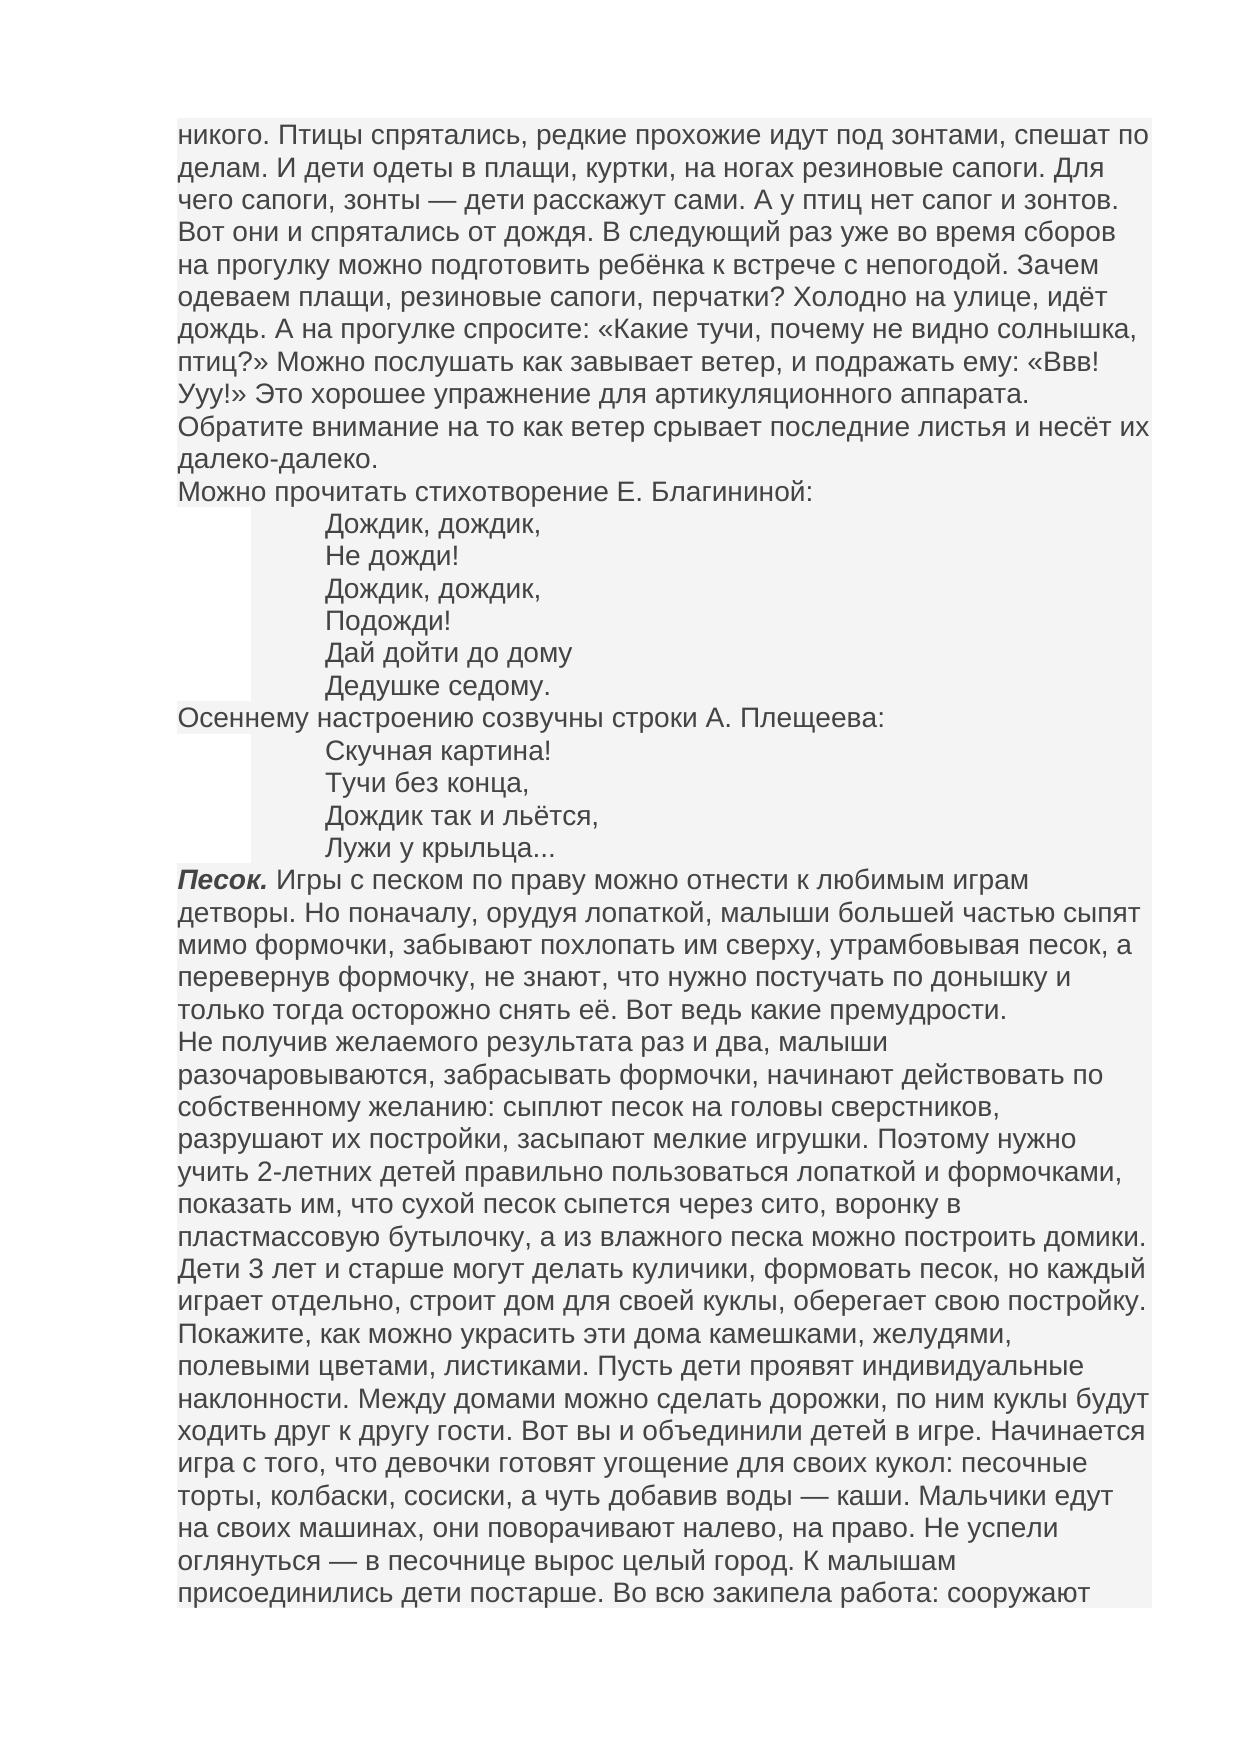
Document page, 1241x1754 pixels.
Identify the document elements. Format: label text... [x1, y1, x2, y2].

text Осеннему настроению созвучны строки А. Плещеева: [177, 701, 1152, 734]
text Песок. Игры с песком по праву можно отнести к любимым играм детворы. Но поначалу, орудуя лопаткой, малыши большей частью сыпят мимо формочки, забывают похлопать им сверху, утрамбовывая песок, а перевернув формочку, не знают, что нужно постучать по донышку и только тогда осторожно снять её. Вот ведь какие премудрости. [177, 863, 1152, 1025]
text Можно прочитать стихотворение Е. Благининой: [177, 474, 1152, 507]
text Лужи у крыльца... [251, 831, 1152, 863]
text Дождик, дождик, [251, 507, 1152, 539]
text Дождик, дождик, [251, 572, 1152, 604]
text Не получив желаемого результата раз и два, малыши разочаровываются, забрасывать формочки, начинают действовать по собственному желанию: сыплют песок на головы сверстников, разрушают их постройки, засыпают мелкие игрушки. Поэтому нужно учить 2-летних детей правильно пользоваться лопаткой и формочками, показать им, что сухой песок сыпется через сито, воронку в пластмассовую бутылочку, а из влажного песка можно построить домики. [177, 1025, 1152, 1252]
text Скучная картина! [251, 734, 1152, 766]
text Дай дойти до дому [251, 636, 1152, 669]
text Дедушке седому. [251, 669, 1152, 701]
text Дождик так и льётся, [251, 798, 1152, 831]
text Не дожди! [251, 539, 1152, 572]
text Тучи без конца, [251, 766, 1152, 798]
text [177, 1252, 1152, 1608]
text Подожди! [251, 604, 1152, 636]
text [177, 118, 1152, 474]
